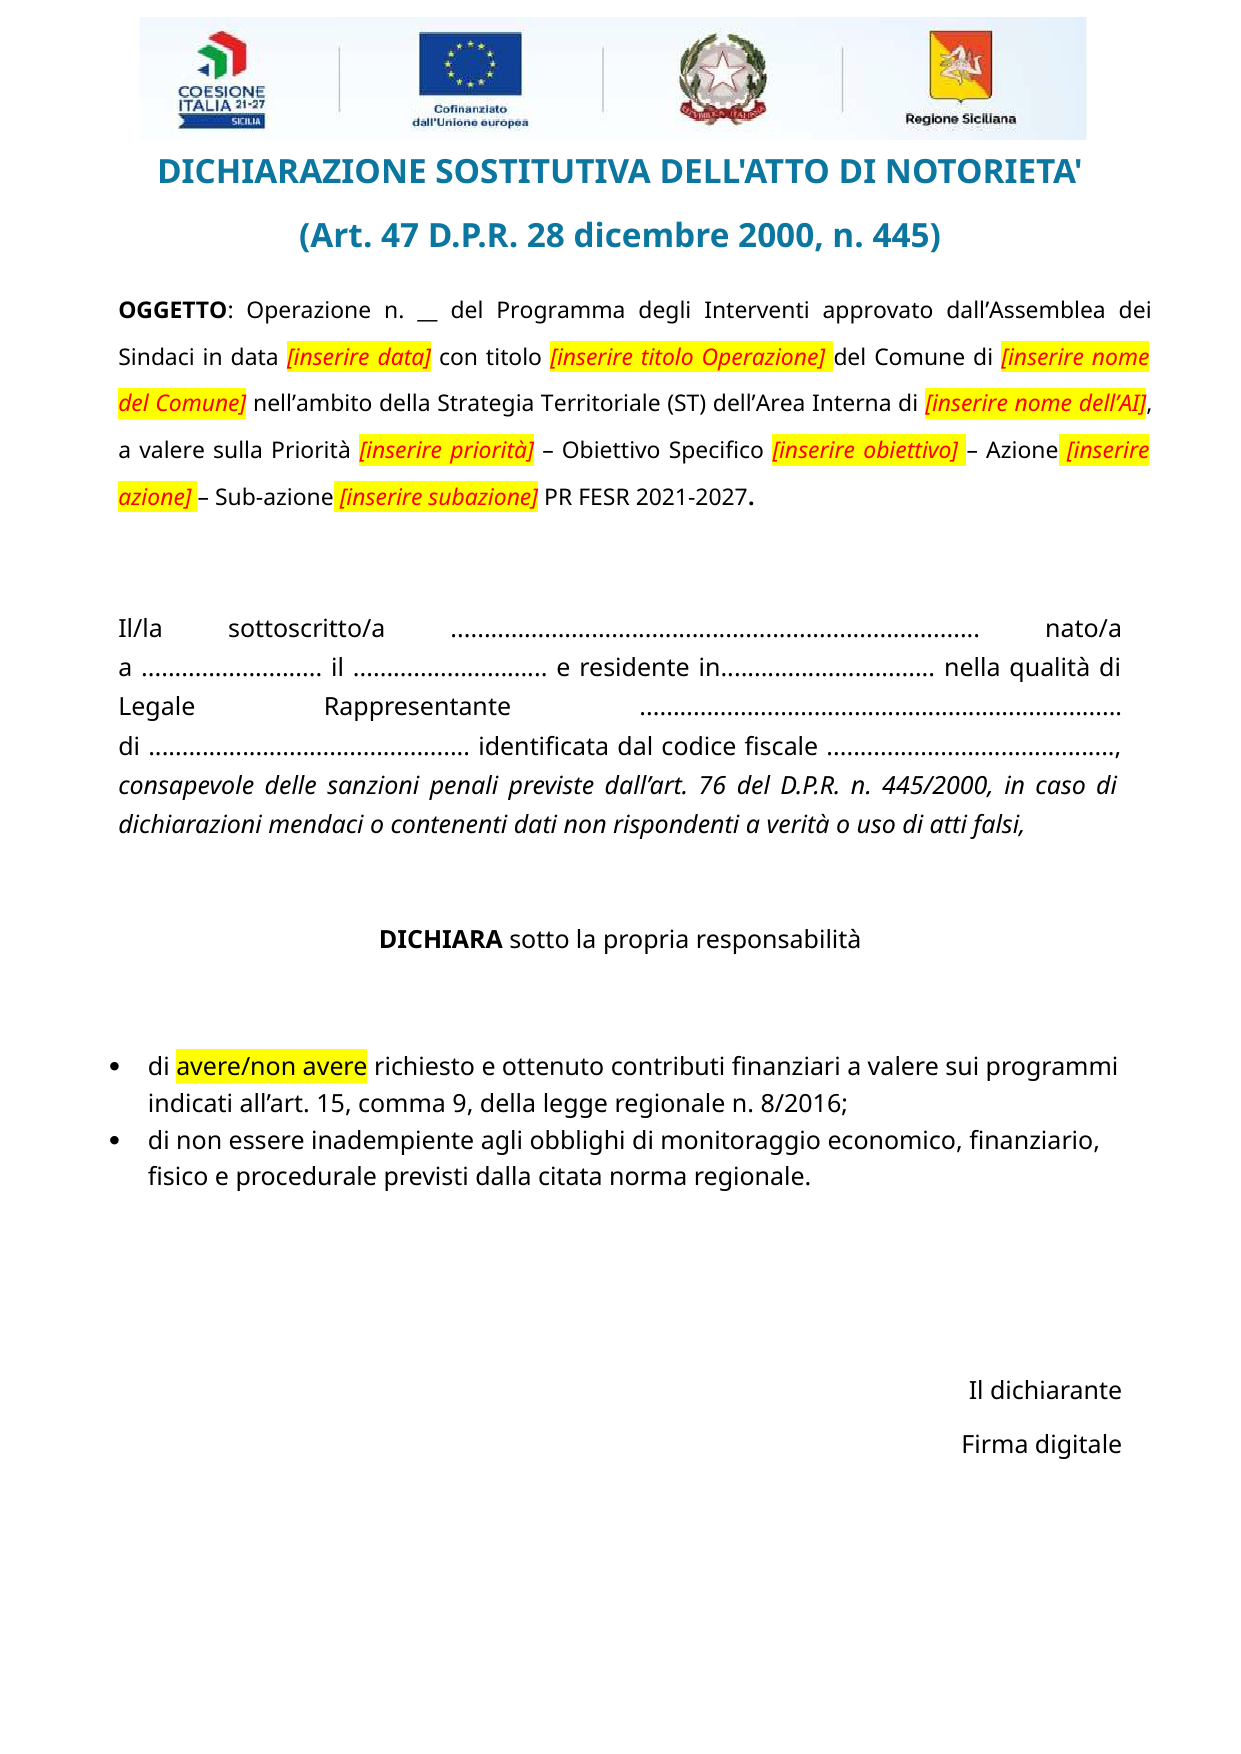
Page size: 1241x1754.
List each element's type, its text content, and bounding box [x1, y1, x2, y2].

text OGGETTO: Operazione n. __ del Programma degli Interventi approvato dall’Assemblea dei Sindaci in data [inserire data] con titolo [inserire titolo Operazione] del Comune di [inserire nome del Comune] nell’ambito della Strategia Territoriale (ST) dell’Area Interna di [inserire nome dell’AI], a valere sulla Priorità [inserire priorità] – Obiettivo Specifico [inserire obiettivo] – Azione [inserire azione] – Sub-azione [inserire subazione] PR FESR 2021-2027. [118, 294, 1152, 512]
text Il dichiarante [118, 1373, 1122, 1407]
list di avere/non avere richiesto e ottenuto contributi finanziari a valere sui programmi indicati all’art. 15, comma 9, della legge regionale n. 8/2016; [110, 1049, 1122, 1119]
text Firma digitale [118, 1426, 1122, 1460]
text Il/la sottoscritto/a ............................................................................... nato/a a ........................... il ............................. e residente in................................ nella qualità di Legale Rappresentante ........................................................................ di ................................................ identificata dal codice fiscale ..........................................., consapevole delle sanzioni penali previste dall’art. 76 del D.P.R. n. 445/2000, in caso di dichiarazioni mendaci o contenenti dati non rispondenti a verità o uso di atti falsi, [118, 611, 1122, 841]
text DICHIARA sotto la propria responsabilità [118, 922, 1122, 956]
text DICHIARAZIONE SOSTITUTIVA DELL'ATTO DI NOTORIETA' [118, 148, 1122, 193]
list di non essere inadempiente agli obblighi di monitoraggio economico, finanziario, fisico e procedurale previsti dalla citata norma regionale. [110, 1122, 1122, 1193]
picture [139, 17, 1087, 140]
text (Art. 47 D.P.R. 28 dicembre 2000, n. 445) [118, 212, 1122, 258]
